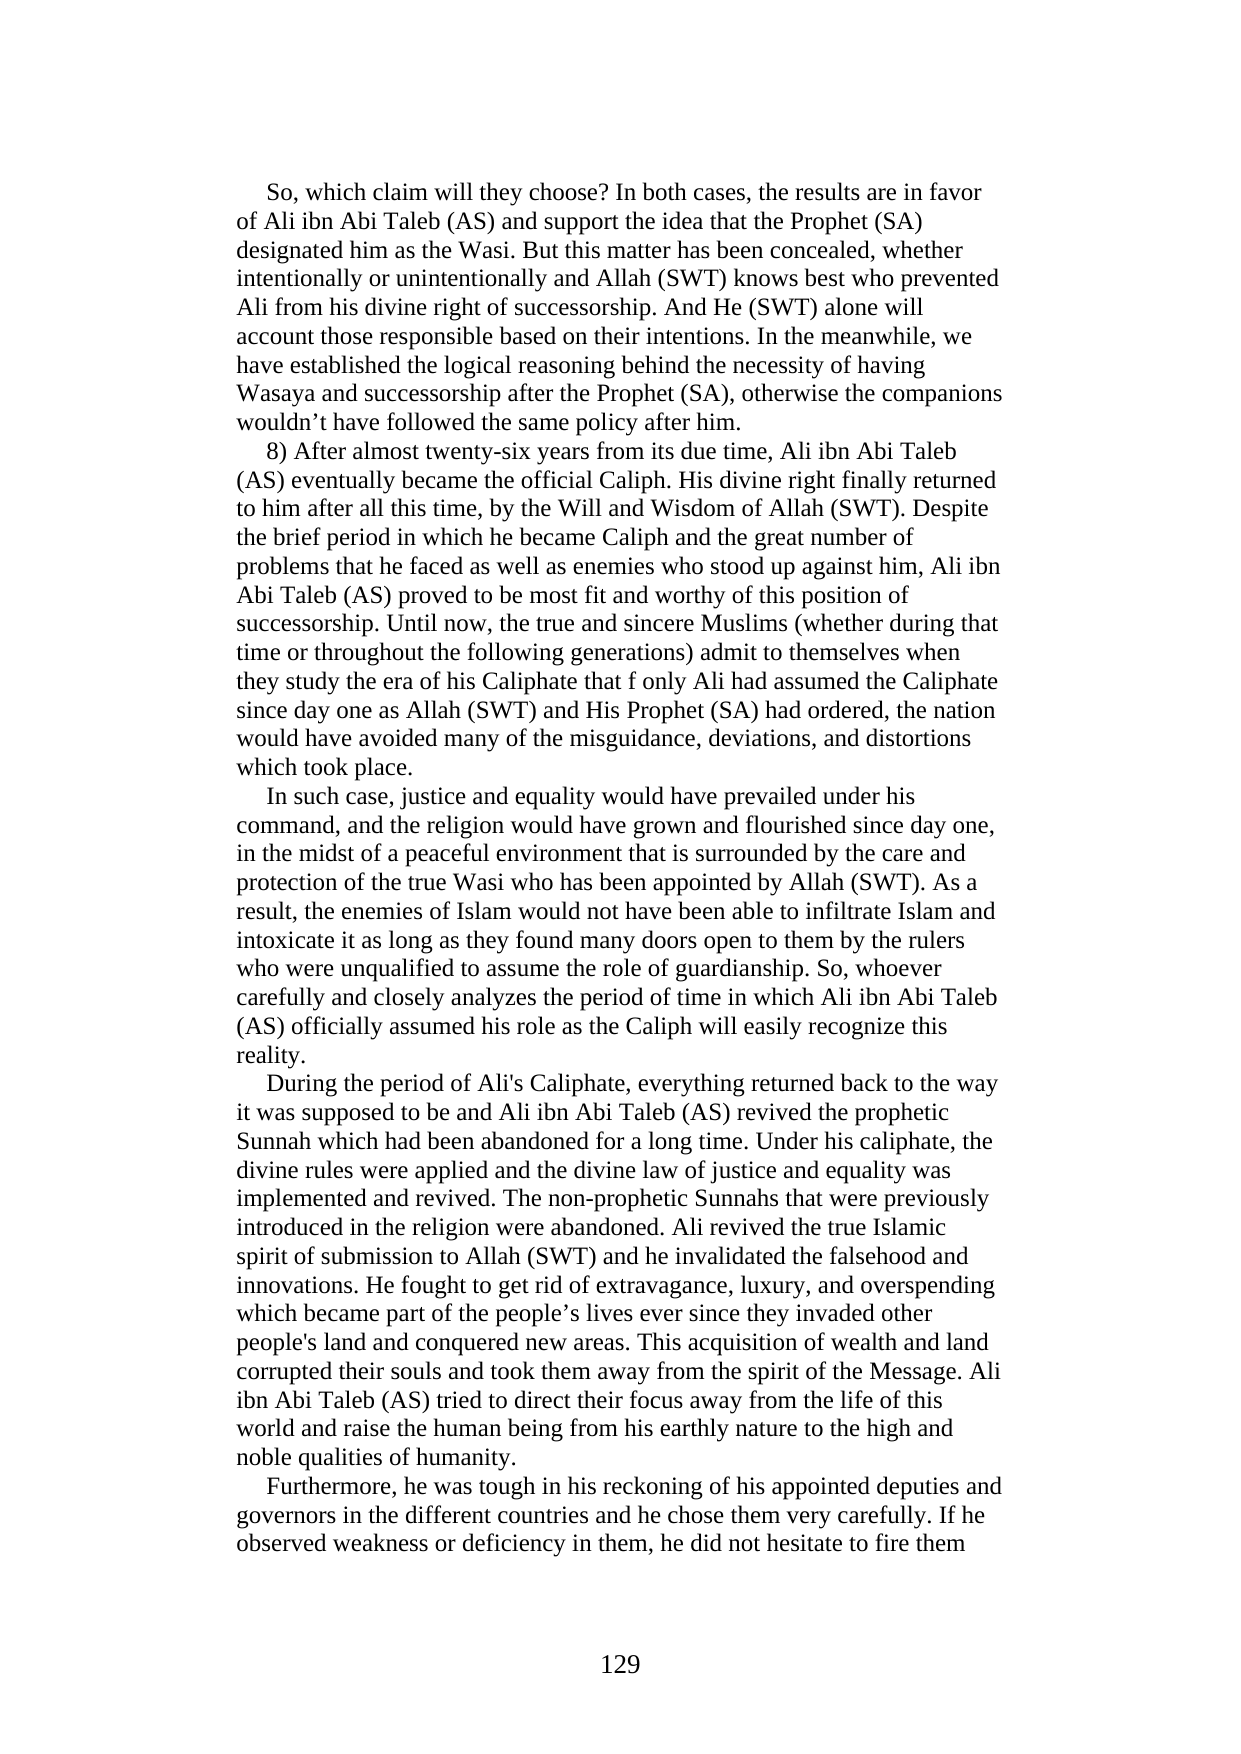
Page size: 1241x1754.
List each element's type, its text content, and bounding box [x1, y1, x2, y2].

text So, which claim will they choose? In both cases, the results are in favor of Ali ibn Abi Taleb (AS) and support the idea that the Prophet (SA) designated him as the Wasi. But this matter has been concealed, whether intentionally or unintentionally and Allah (SWT) knows best who prevented Ali from his divine right of successorship. And He (SWT) alone will account those responsible based on their intentions. In the meanwhile, we have established the logical reasoning behind the necessity of having Wasaya and successorship after the Prophet (SA), otherwise the companions wouldn’t have followed the same policy after him. [236, 177, 1004, 436]
text During the period of Ali's Caliphate, everything returned back to the way it was supposed to be and Ali ibn Abi Taleb (AS) revived the prophetic Sunnah which had been abandoned for a long time. Under his caliphate, the divine rules were applied and the divine law of justice and equality was implemented and revived. The non-prophetic Sunnahs that were previously introduced in the religion were abandoned. Ali revived the true Islamic spirit of submission to Allah (SWT) and he invalidated the falsehood and innovations. He fought to get rid of extravagance, luxury, and overspending which became part of the people’s lives ever since they invaded other people's land and conquered new areas. This acquisition of wealth and land corrupted their souls and took them away from the spirit of the Message. Ali ibn Abi Taleb (AS) tried to direct their focus away from the life of this world and raise the human being from his earthly nature to the high and noble qualities of humanity. [236, 1068, 1004, 1471]
text In such case, justice and equality would have prevailed under his command, and the religion would have grown and flourished since day one, in the midst of a peaceful environment that is surrounded by the care and protection of the true Wasi who has been appointed by Allah (SWT). As a result, the enemies of Islam would not have been able to infiltrate Islam and intoxicate it as long as they found many doors open to them by the rulers who were unqualified to assume the role of guardianship. So, whoever carefully and closely analyzes the period of time in which Ali ibn Abi Taleb (AS) officially assumed his role as the Caliph will easily recognize this reality. [236, 781, 1004, 1068]
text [236, 1471, 1004, 1557]
text 8) After almost twenty-six years from its due time, Ali ibn Abi Taleb (AS) eventually became the official Caliph. His divine right finally returned to him after all this time, by the Will and Wisdom of Allah (SWT). Despite the brief period in which he became Caliph and the great number of problems that he faced as well as enemies who stood up against him, Ali ibn Abi Taleb (AS) proved to be most fit and worthy of this position of successorship. Until now, the true and sincere Muslims (whether during that time or throughout the following generations) admit to themselves when they study the era of his Caliphate that f only Ali had assumed the Caliphate since day one as Allah (SWT) and His Prophet (SA) had ordered, the nation would have avoided many of the misguidance, deviations, and distortions which took place. [236, 436, 1004, 781]
